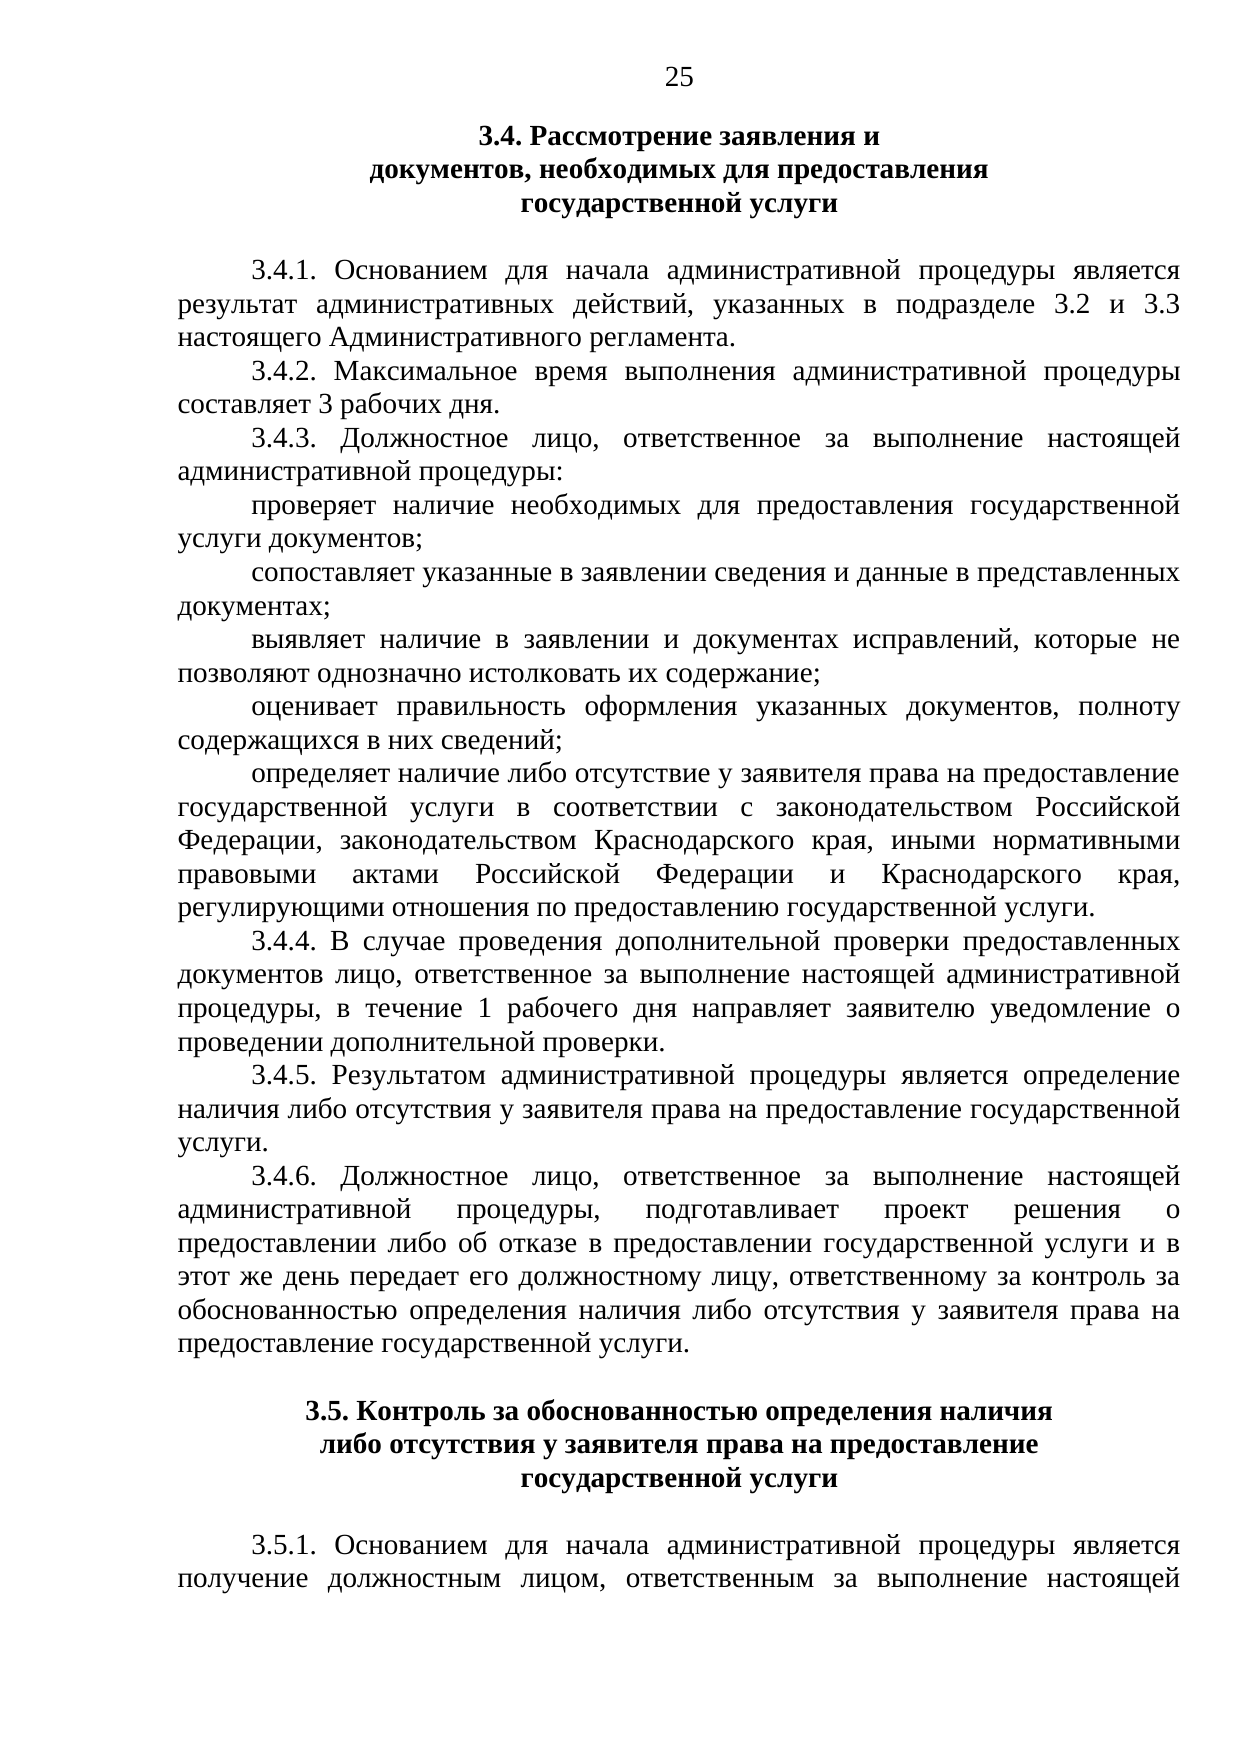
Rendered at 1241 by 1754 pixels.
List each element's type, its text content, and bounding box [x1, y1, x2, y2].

text либо отсутствия у заявителя права на предоставление [177, 1426, 1181, 1460]
text документов, необходимых для предоставления [177, 152, 1181, 185]
text оценивает правильность оформления указанных документов, полноту содержащихся в них сведений; [177, 688, 1181, 755]
text проверяет наличие необходимых для предоставления государственной услуги документов; [177, 487, 1181, 554]
text 3.4. Рассмотрение заявления и [177, 118, 1181, 152]
text 3.4.6. Должностное лицо, ответственное за выполнение настоящей административной процедуры, подготавливает проект решения о предоставлении либо об отказе в предоставлении государственной услуги и в этот же день передает его должностному лицу, ответственному за контроль за обоснованностью определения наличия либо отсутствия у заявителя права на предоставление государственной услуги. [177, 1158, 1181, 1359]
text 3.4.3. Должностное лицо, ответственное за выполнение настоящей административной процедуры: [177, 420, 1181, 487]
text 3.4.4. В случае проведения дополнительной проверки предоставленных документов лицо, ответственное за выполнение настоящей административной процедуры, в течение 1 рабочего дня направляет заявителю уведомление о проведении дополнительной проверки. [177, 923, 1181, 1057]
text 3.5. Контроль за обоснованностью определения наличия [177, 1393, 1181, 1426]
text определяет наличие либо отсутствие у заявителя права на предоставление государственной услуги в соответствии с законодательством Российской Федерации, законодательством Краснодарского края, иными нормативными правовыми актами Российской Федерации и Краснодарского края, регулирующими отношения по предоставлению государственной услуги. [177, 755, 1181, 923]
text 3.4.2. Максимальное время выполнения административной процедуры составляет 3 рабочих дня. [177, 353, 1181, 420]
text 3.4.5. Результатом административной процедуры является определение наличия либо отсутствия у заявителя права на предоставление государственной услуги. [177, 1057, 1181, 1158]
text сопоставляет указанные в заявлении сведения и данные в представленных документах; [177, 554, 1181, 621]
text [177, 1527, 1181, 1594]
text 3.4.1. Основанием для начала административной процедуры является результат административных действий, указанных в подразделе 3.2 и 3.3 настоящего Административного регламента. [177, 252, 1181, 353]
text выявляет наличие в заявлении и документах исправлений, которые не позволяют однозначно истолковать их содержание; [177, 621, 1181, 688]
text государственной услуги [177, 185, 1181, 219]
text государственной услуги [177, 1460, 1181, 1493]
